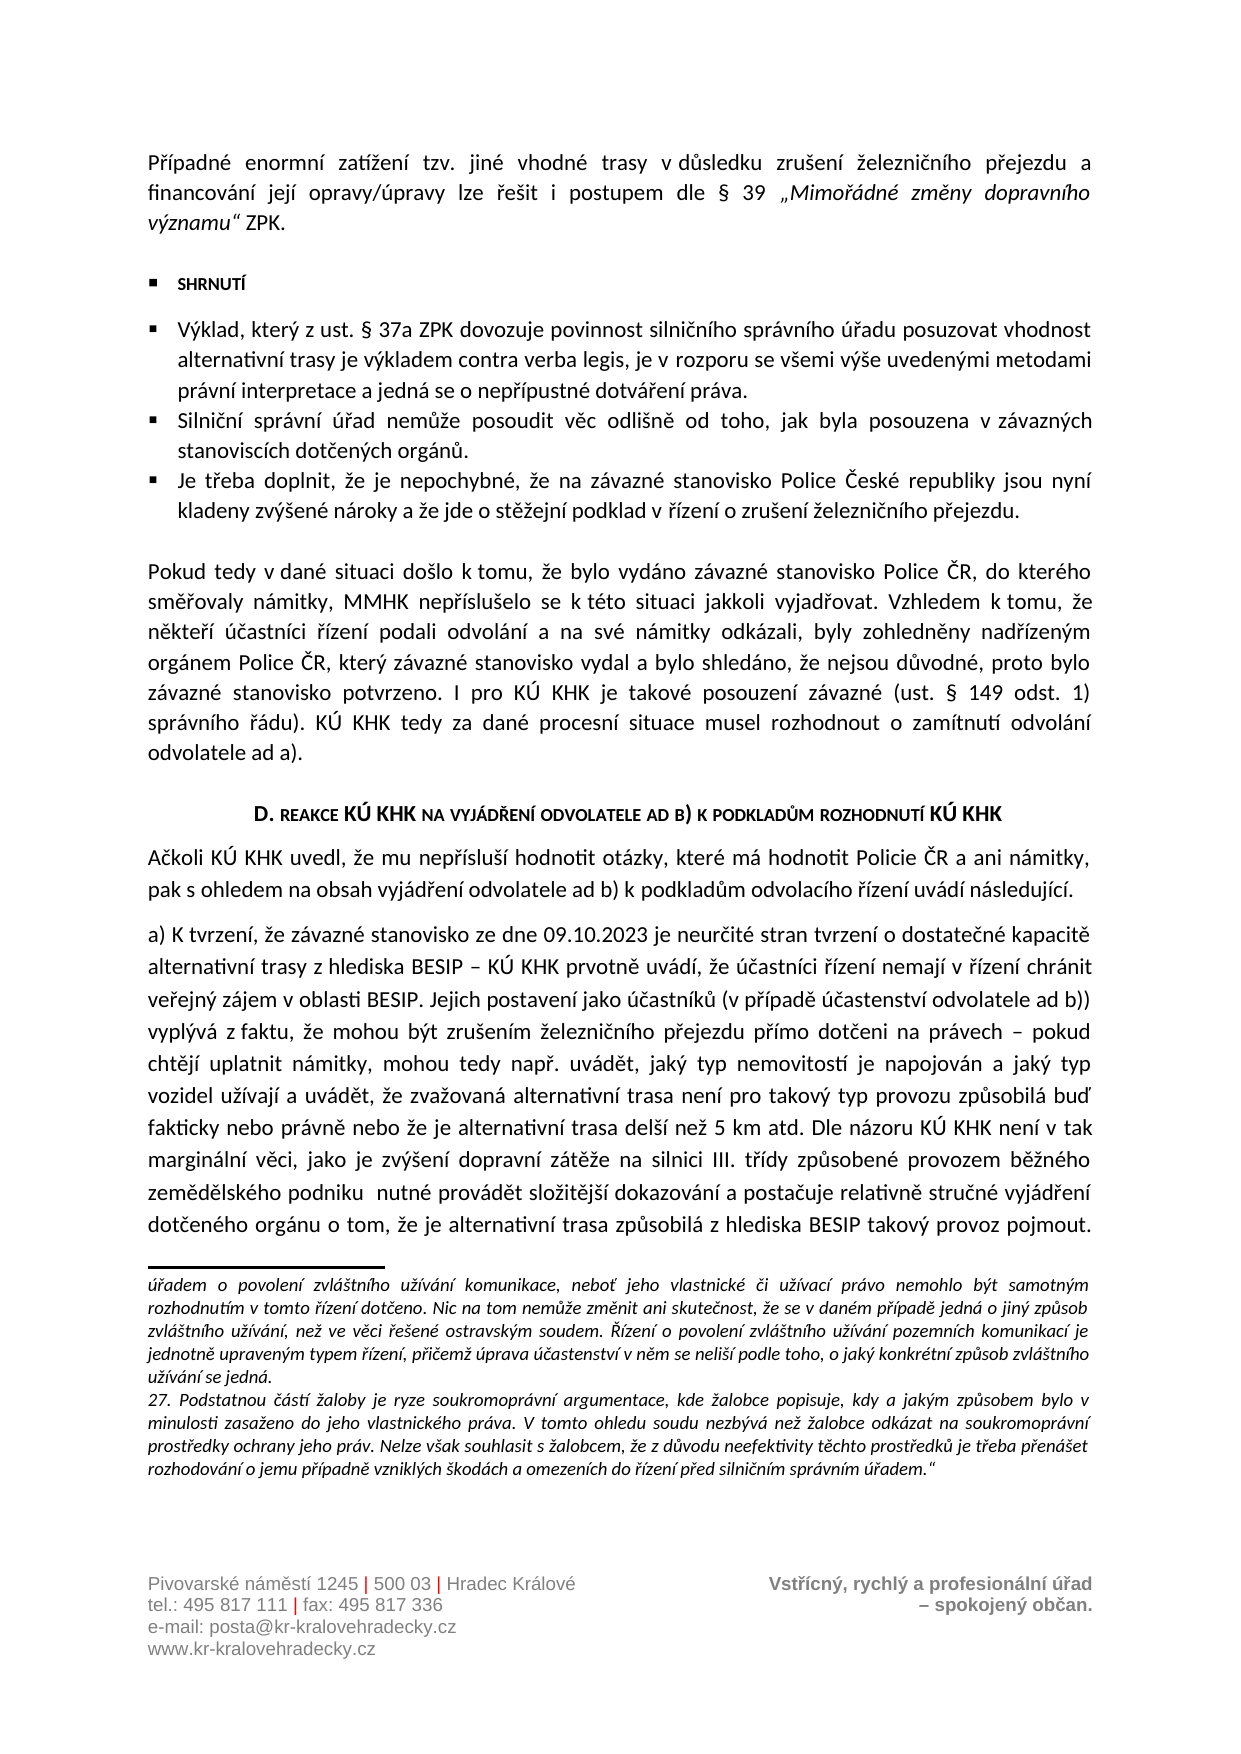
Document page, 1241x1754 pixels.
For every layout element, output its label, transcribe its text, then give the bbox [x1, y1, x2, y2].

list Výklad, který z ust. § 37a ZPK dovozuje povinnost silničního správního úřadu posuzovat vhodnost alternativní trasy je výkladem contra verba legis, je v rozporu se všemi výše uvedenými metodami právní interpretace a jedná se o nepřípustné dotváření práva. [148, 315, 1092, 404]
text Případné enormní zatížení tzv. jiné vhodné trasy v důsledku zrušení železničního přejezdu a financování její opravy/úpravy lze řešit i postupem dle § 39 „Mimořádné změny dopravního významu“ ZPK. [148, 148, 1092, 236]
text Pokud tedy v dané situaci došlo k tomu, že bylo vydáno závazné stanovisko Police ČR, do kterého směřovaly námitky, MMHK nepříslušelo se k této situaci jakkoli vyjadřovat. Vzhledem k tomu, že někteří účastníci řízení podali odvolání a na své námitky odkázali, byly zohledněny nadřízeným orgánem Police ČR, který závazné stanovisko vydal a bylo shledáno, že nejsou důvodné, proto bylo závazné stanovisko potvrzeno. I pro KÚ KHK je takové posouzení závazné (ust. § 149 odst. 1) správního řádu). KÚ KHK tedy za dané procesní situace musel rozhodnout o zamítnutí odvolání odvolatele ad a). [148, 557, 1092, 766]
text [148, 920, 1092, 1238]
text Ačkoli KÚ KHK uvedl, že mu nepřísluší hodnotit otázky, které má hodnotit Policie ČR a ani námitky, pak s ohledem na obsah vyjádření odvolatele ad b) k podkladům odvolacího řízení uvádí následující. [148, 843, 1092, 904]
text D. reakce KÚ KHK na vyjádření odvolatele ad b) k podkladům rozhodnutí KÚ KHK [148, 799, 1092, 827]
list Je třeba doplnit, že je nepochybné, že na závazné stanovisko Police České republiky jsou nyní kladeny zvýšené nároky a že jde o stěžejní podklad v řízení o zrušení železničního přejezdu. [148, 466, 1092, 525]
list Silniční správní úřad nemůže posoudit věc odlišně od toho, jak byla posouzena v závazných stanoviscích dotčených orgánů. [148, 406, 1092, 464]
list shrnutí [148, 268, 1092, 297]
